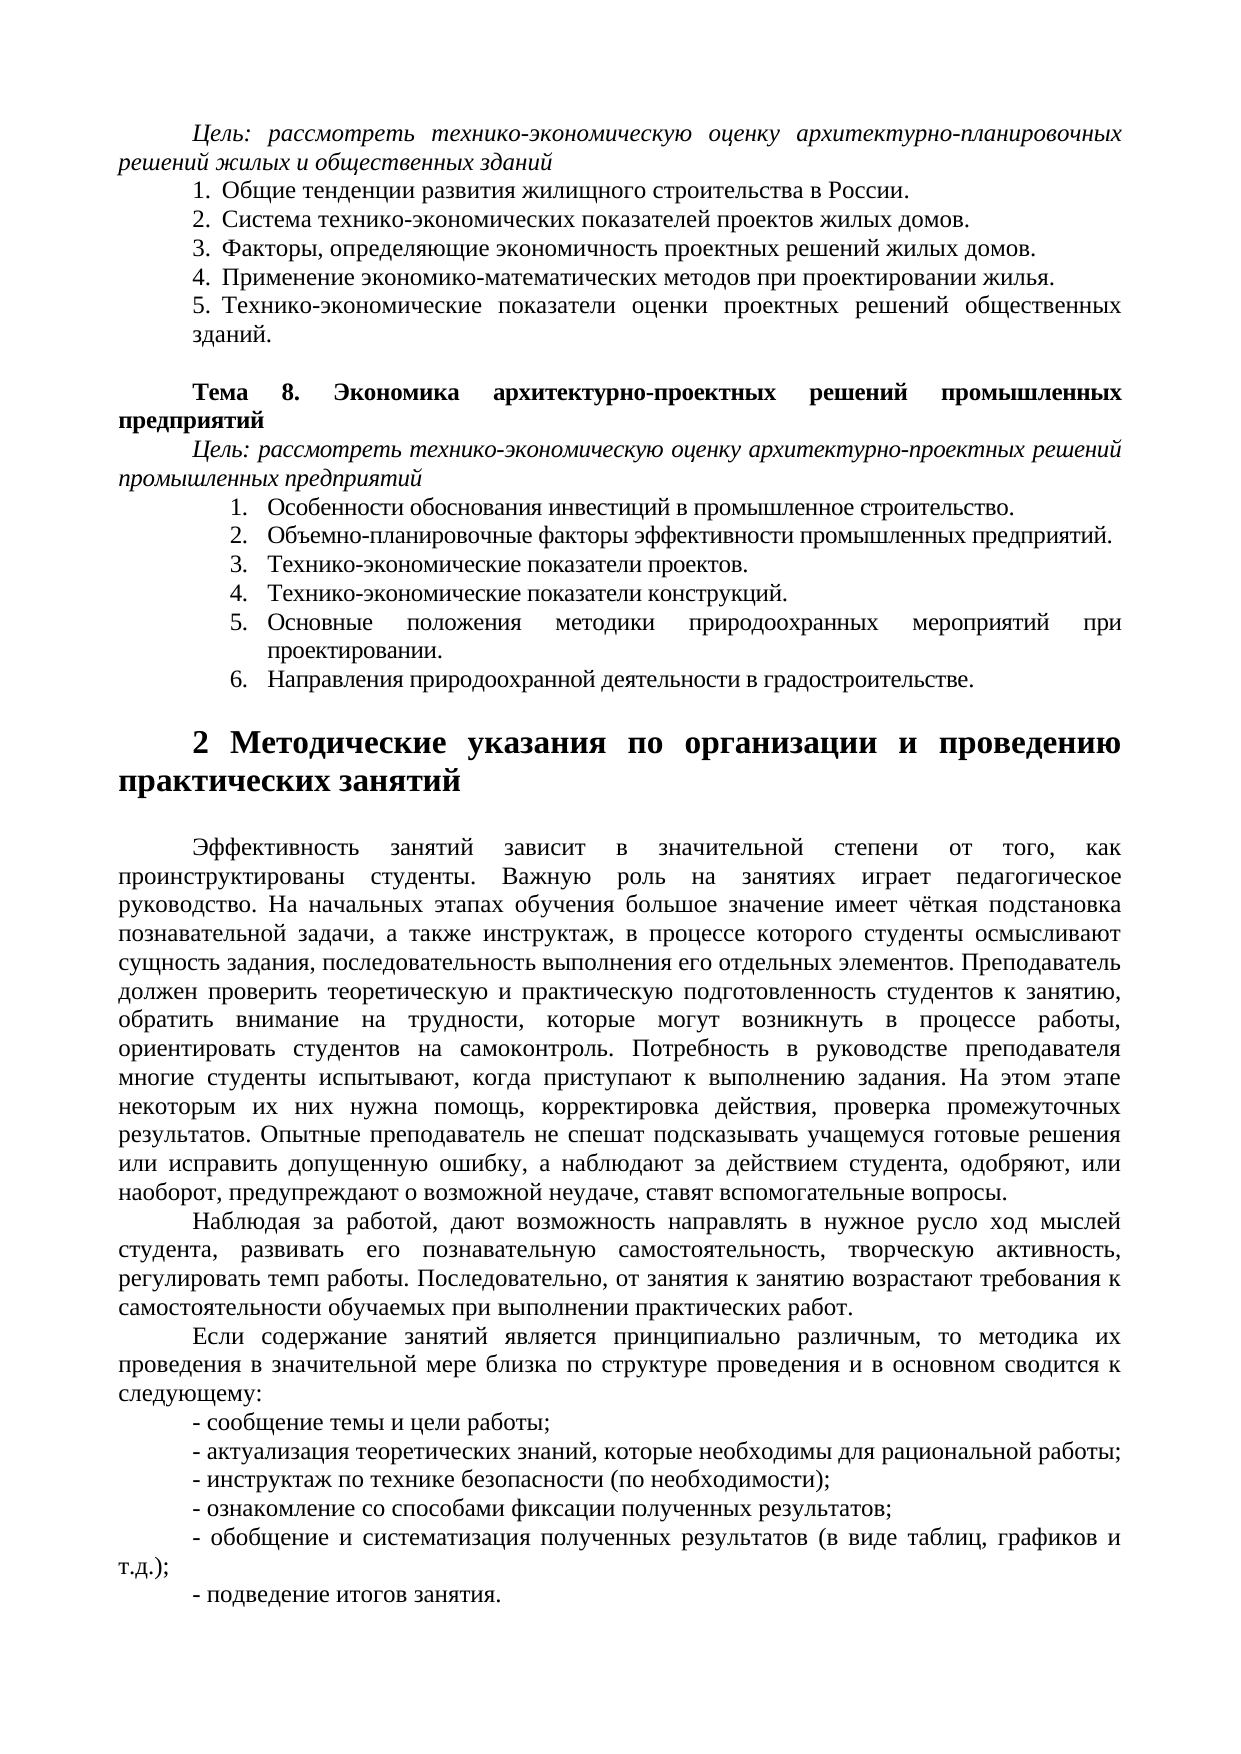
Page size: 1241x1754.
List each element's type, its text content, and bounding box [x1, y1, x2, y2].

text Наблюдая за работой, дают возможность направлять в нужное русло ход мыслей студента, развивать его познавательную самостоятельность, творческую активность, регулировать темп работы. Последовательно, от занятия к занятию возрастают требования к самостоятельности обучаемых при выполнении практических работ. [118, 1206, 1122, 1321]
text - актуализация теоретических знаний, которые необходимы для рациональной работы; [118, 1436, 1122, 1464]
text Цель: рассмотреть технико-экономическую оценку архитектурно-проектных решений промышленных предприятий [118, 434, 1122, 492]
list Общие тенденции развития жилищного строительства в России. [192, 176, 1122, 204]
text - обобщение и систематизация полученных результатов (в виде таблиц, графиков и т.д.); [118, 1522, 1122, 1579]
list Основные положения методики природоохранных мероприятий при проектировании. [229, 607, 1122, 664]
text Цель: рассмотреть технико-экономическую оценку архитектурно-планировочных решений жилых и общественных зданий [118, 118, 1122, 176]
list Система технико-экономических показателей проектов жилых домов. [192, 204, 1122, 233]
list Применение экономико-математических методов при проектировании жилья. [192, 262, 1122, 291]
text Тема 8. Экономика архитектурно-проектных решений промышленных предприятий [118, 377, 1122, 434]
list Объемно-планировочные факторы эффективности промышленных предприятий. [229, 521, 1122, 549]
list Особенности обоснования инвестиций в промышленное строительство. [229, 492, 1122, 521]
text - сообщение темы и цели работы; [118, 1407, 1122, 1436]
list Направления природоохранной деятельности в градостроительстве. [229, 664, 1122, 693]
list Факторы, определяющие экономичность проектных решений жилых домов. [192, 233, 1122, 262]
text - ознакомление со способами фиксации полученных результатов; [118, 1493, 1122, 1522]
text - подведение итогов занятия. [118, 1579, 1122, 1608]
list Технико-экономические показатели конструкций. [229, 578, 1122, 607]
text Если содержание занятий является принципиально различным, то методика их проведения в значительной мере близка по структуре проведения и в основном сводится к следующему: [118, 1321, 1122, 1407]
list Технико-экономические показатели оценки проектных решений общественных зданий. [192, 291, 1122, 348]
text Эффективность занятий зависит в значительной степени от того, как проинструктированы студенты. Важную роль на занятиях играет педагогическое руководство. На начальных этапах обучения большое значение имеет чёткая подстановка познавательной задачи, а также инструктаж, в процессе которого студенты осмысливают сущность задания, последовательность выполнения его отдельных элементов. Преподаватель должен проверить теоретическую и практическую подготовленность студентов к занятию, обратить внимание на трудности, которые могут возникнуть в процессе работы, ориентировать студентов на самоконтроль. Потребность в руководстве преподавателя многие студенты испытывают, когда приступают к выполнению задания. На этом этапе некоторым их них нужна помощь, корректировка действия, проверка промежуточных результатов. Опытные преподаватель не спешат подсказывать учащемуся готовые решения или исправить допущенную ошибку, а наблюдают за действием студента, одобряют, или наоборот, предупреждают о возможной неудаче, ставят вспомогательные вопросы. [118, 832, 1122, 1206]
list Технико-экономические показатели проектов. [229, 549, 1122, 578]
text 2 Методические указания по организации и проведению практических занятий [118, 722, 1122, 798]
text - инструктаж по технике безопасности (по необходимости); [118, 1464, 1122, 1493]
